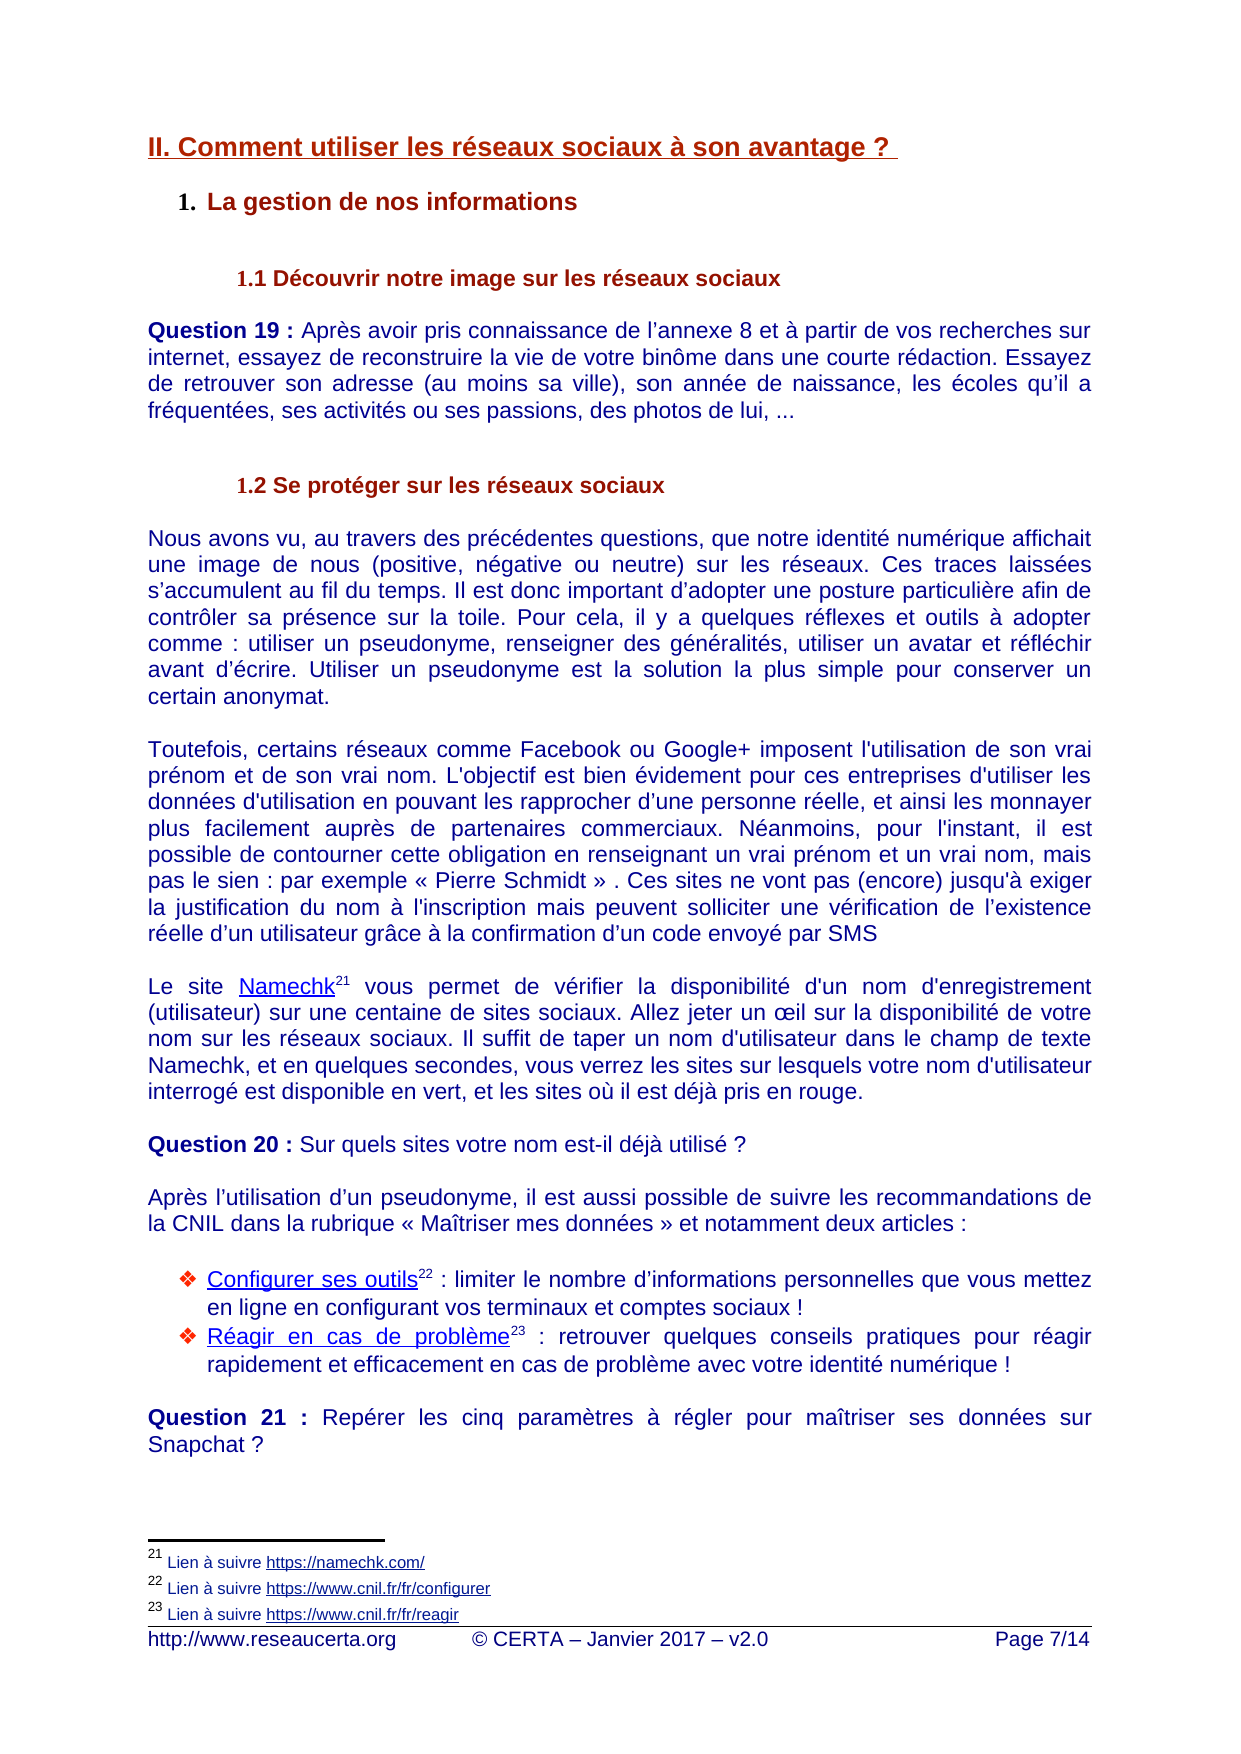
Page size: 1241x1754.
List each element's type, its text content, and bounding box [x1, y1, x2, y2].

text Le site Namechk vous permet de vérifier la disponibilité d'un nom d'enregistrement (utilisateur) sur une centaine de sites sociaux. Allez jeter un œil sur la disponibilité de votre nom sur les réseaux sociaux. Il suffit de taper un nom d'utilisateur dans le champ de texte Namechk, et en quelques secondes, vous verrez les sites sur lesquels votre nom d'utilisateur interrogé est disponible en vert, et les sites où il est déjà pris en rouge. [148, 973, 1092, 1104]
list Réagir en cas de problème : retrouver quelques conseils pratiques pour réagir rapidement et efficacement en cas de problème avec votre identité numérique ! [177, 1320, 1092, 1378]
text II. Comment utiliser les réseaux sociaux à son avantage ? [148, 131, 1092, 162]
text Toutefois, certains réseaux comme Facebook ou Google+ imposent l'utilisation de son vrai prénom et de son vrai nom. L'objectif est bien évidement pour ces entreprises d'utiliser les données d'utilisation en pouvant les rapprocher d’une personne réelle, et ainsi les monnayer plus facilement auprès de partenaires commerciaux. Néanmoins, pour l'instant, il est possible de contourner cette obligation en renseignant un vrai prénom et un vrai nom, mais pas le sien : par exemple « Pierre Schmidt » . Ces sites ne vont pas (encore) jusqu'à exiger la justification du nom à l'inscription mais peuvent solliciter une vérification de l’existence réelle d’un utilisateur grâce à la confirmation d’un code envoyé par SMS [148, 736, 1092, 946]
list 2 Se protéger sur les réseaux sociaux [236, 472, 1092, 498]
text Nous avons vu, au travers des précédentes questions, que notre identité numérique affichait une image de nous (positive, négative ou neutre) sur les réseaux. Ces traces laissées s’accumulent au fil du temps. Il est donc important d’adopter une posture particulière afin de contrôler sa présence sur la toile. Pour cela, il y a quelques réflexes et outils à adopter comme : utiliser un pseudonyme, renseigner des généralités, utiliser un avatar et réfléchir avant d’écrire. Utiliser un pseudonyme est la solution la plus simple pour conserver un certain anonymat. [148, 525, 1092, 709]
list La gestion de nos informations [177, 187, 1092, 216]
text Question 20 : Sur quels sites votre nom est-il déjà utilisé ? [148, 1131, 1092, 1157]
text Question 21 : Repérer les cinq paramètres à régler pour maîtriser ses données sur Snapchat ? [148, 1404, 1092, 1457]
text Après l’utilisation d’un pseudonyme, il est aussi possible de suivre les recommandations de la CNIL dans la rubrique « Maîtriser mes données » et notamment deux articles : [148, 1183, 1092, 1236]
list Configurer ses outils : limiter le nombre d’informations personnelles que vous mettez en ligne en configurant vos terminaux et comptes sociaux ! [177, 1263, 1092, 1320]
list 1 Découvrir notre image sur les réseaux sociaux [236, 265, 1092, 291]
text Question 19 : Après avoir pris connaissance de l’annexe 8 et à partir de vos recherches sur internet, essayez de reconstruire la vie de votre binôme dans une courte rédaction. Essayez de retrouver son adresse (au moins sa ville), son année de naissance, les écoles qu’il a fréquentées, ses activités ou ses passions, des photos de lui, ... [148, 317, 1092, 423]
